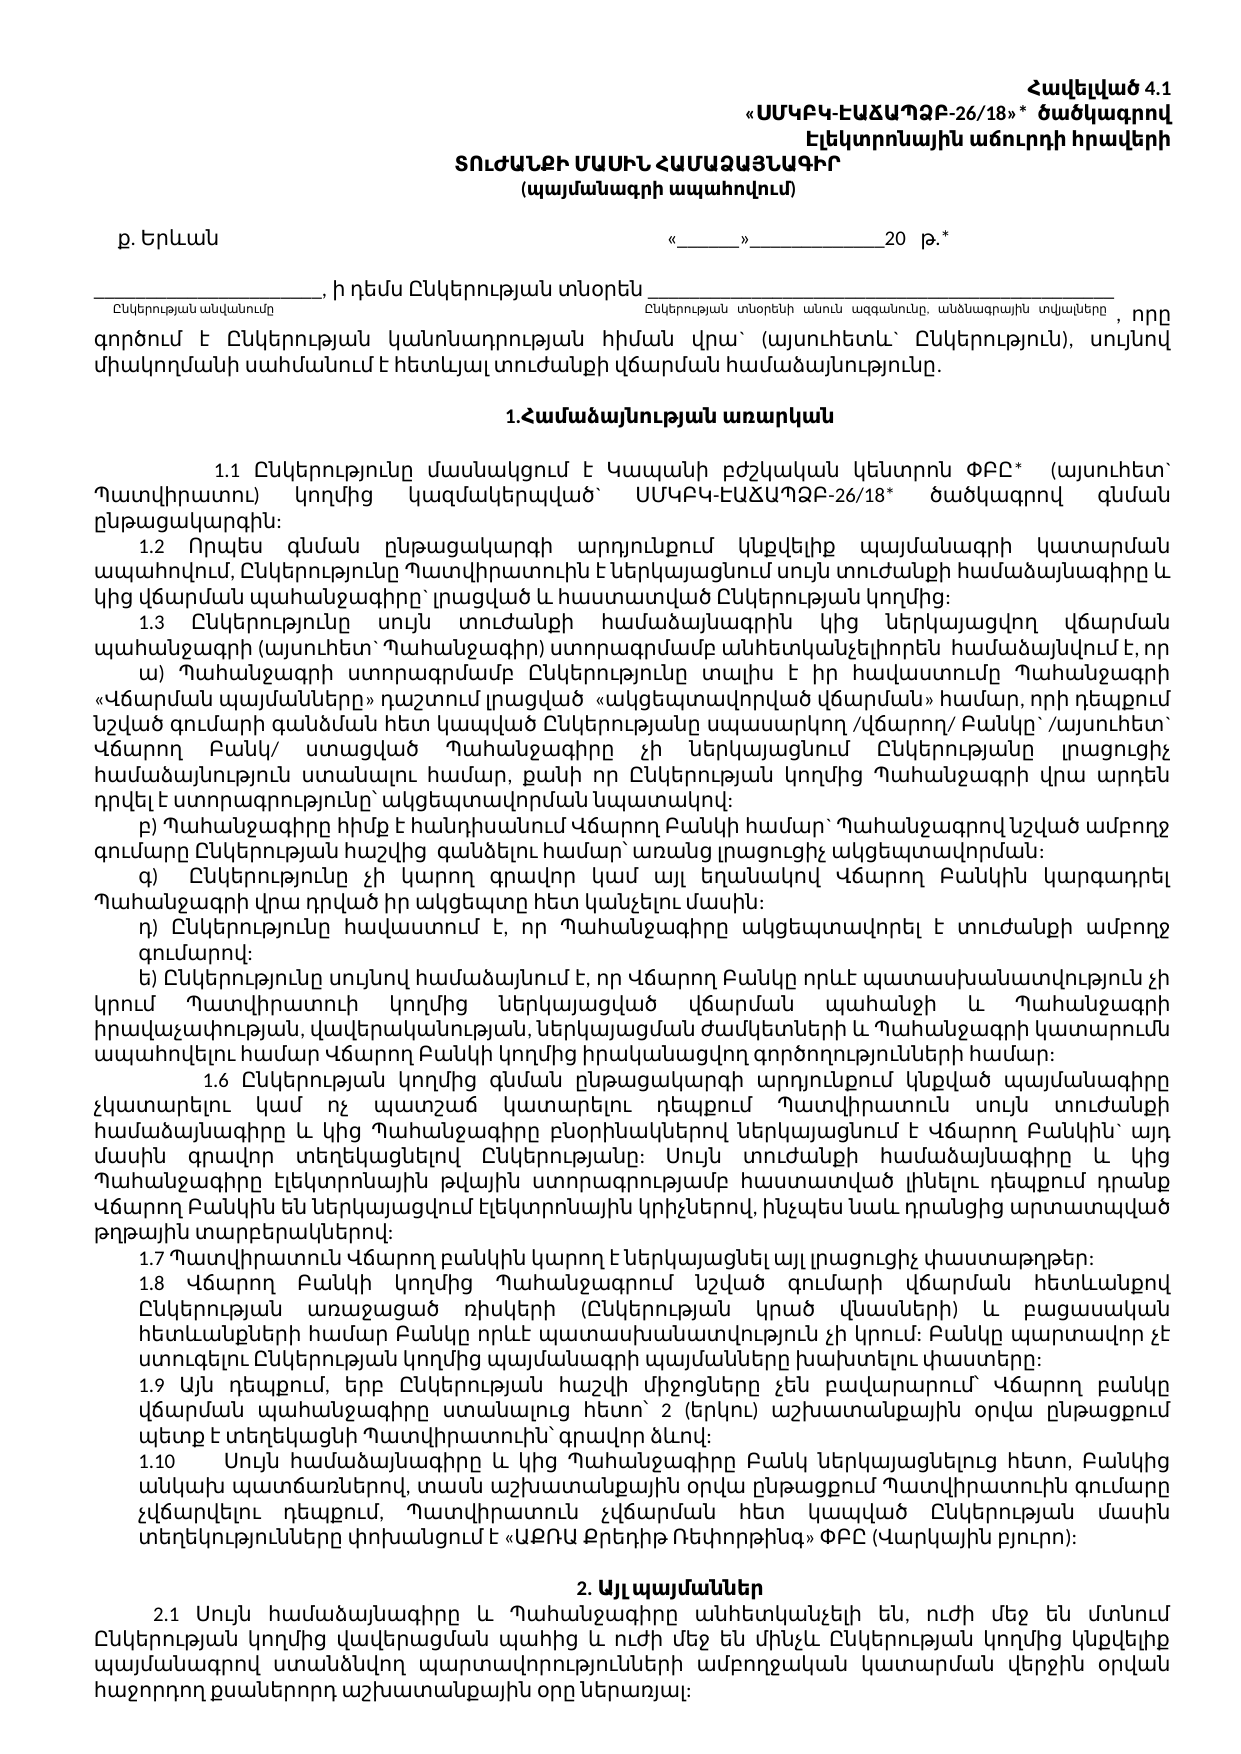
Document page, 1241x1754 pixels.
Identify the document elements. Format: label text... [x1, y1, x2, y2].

text ՏՈւԺԱՆՔԻ ՄԱՍԻՆ ՀԱՄԱՁԱՅՆԱԳԻՐ [94, 151, 1171, 177]
text 1.3 Ընկերությունը սույն տուժանքի համաձայնագրին կից ներկայացվող վճարման պահանջագրի (այսուհետ` Պահանջագիր) ստորագրմամբ անհետկանչելիորեն համաձայնվում է, որ [94, 609, 1171, 660]
text 1.2 Որպես գնման ընթացակարգի արդյունքում կնքվելիք պայմանագրի կատարման ապահովում, Ընկերությունը Պատվիրատուին է ներկայացնում սույն տուժանքի համաձայնագիրը և կից վճարման պահանջագիրը` լրացված և հաստատված Ընկերության կողմից: [94, 533, 1171, 609]
text 1.9 Այն դեպքում, երբ Ընկերության հաշվի միջոցները չեն բավարարում՝ Վճարող բանկը վճարման պահանջագիրը ստանալուց հետո՝ 2 (երկու) աշխատանքային օրվա ընթացքում պետք է տեղեկացնի Պատվիրատուին՝ գրավոր ձևով: [138, 1372, 1171, 1448]
text բ) Պահանջագիրը հիմք է հանդիսանում Վճարող Բանկի համար` Պահանջագրով նշված ամբողջ գումարը Ընկերության հաշվից գանձելու համար՝ առանց լրացուցիչ ակցեպտավորման: [94, 813, 1171, 864]
text ա) Պահանջագրի ստորագրմամբ Ընկերությունը տալիս է իր հավաստումը Պահանջագրի «Վճարման պայմանները» դաշտում լրացված «ակցեպտավորված վճարման» համար, որի դեպքում նշված գումարի գանձման հետ կապված Ընկերությանը սպասարկող /վճարող/ Բանկը` /այսուհետ` Վճարող Բանկ/ ստացված Պահանջագիրը չի ներկայացնում Ընկերությանը լրացուցիչ համաձայնություն ստանալու համար, քանի որ Ընկերության կողմից Պահանջագրի վրա արդեն դրվել է ստորագրությունը՝ ակցեպտավորման նպատակով: [94, 660, 1171, 813]
text գ) Ընկերությունը չի կարող գրավոր կամ այլ եղանակով Վճարող Բանկին կարգադրել Պահանջագրի վրա դրված իր ակցեպտը հետ կանչելու մասին: [94, 864, 1171, 914]
text ք. Երևան «______»_____________20 թ.* [94, 225, 1171, 250]
text դ) Ընկերությունը հավաստում է, որ Պահանջագիրը ակցեպտավորել է տուժանքի ամբողջ գումարով: [138, 914, 1171, 965]
text «ՍՄԿԲԿ-ԷԱՃԱՊՁԲ-26/18»* ծածկագրով [94, 100, 1171, 126]
text 1.6 Ընկերության կողմից գնման ընթացակարգի արդյունքում կնքված պայմանագիրը չկատարելու կամ ոչ պատշաճ կատարելու դեպքում Պատվիրատուն սույն տուժանքի համաձայնագիրը և կից Պահանջագիրը բնօրինակներով ներկայացնում է Վճարող Բանկին` այդ մասին գրավոր տեղեկացնելով Ընկերությանը: Սույն տուժանքի համաձայնագիրը և կից Պահանջագիրը էլեկտրոնային թվային ստորագրությամբ հաստատված լինելու դեպքում դրանք Վճարող Բանկին են ներկայացվում էլեկտրոնային կրիչներով, ինչպես նաև դրանցից արտատպված թղթային տարբերակներով: [94, 1067, 1171, 1245]
text 1.1 Ընկերությունը մասնակցում է Կապանի բժշկական կենտրոն ՓԲԸ* (այսուհետ` Պատվիրատու) կողմից կազմակերպված` ՍՄԿԲԿ-ԷԱՃԱՊՁԲ-26/18* ծածկագրով գնման ընթացակարգին: [94, 457, 1171, 533]
text 1.8 Վճարող Բանկի կողմից Պահանջագրում նշված գումարի վճարման հետևանքով Ընկերության առաջացած ռիսկերի (Ընկերության կրած վնասների) և բացասական հետևանքների համար Բանկը որևէ պատասխանատվություն չի կրում: Բանկը պարտավոր չէ ստուգելու Ընկերության կողմից պայմանագրի պայմանները խախտելու փաստերը: [138, 1270, 1171, 1372]
text 1.Համաձայնության առարկան [169, 403, 1171, 428]
text Էլեկտրոնային աճուրդի հրավերի [94, 126, 1171, 151]
text ______________________, ի դեմս Ընկերության տնօրեն _____________________________________________ [94, 276, 1171, 301]
text 1.10 Սույն համաձայնագիրը և կից Պահանջագիրը Բանկ ներկայացնելուց հետո, Բանկից անկախ պատճառներով, տասն աշխատանքային օրվա ընթացքում Պատվիրատուին գումարը չվճարվելու դեպքում, Պատվիրատուն չվճարման հետ կապված Ընկերության մասին տեղեկությունները փոխանցում է «ԱՔՌԱ Քրեդիթ Ռեփորթինգ» ՓԲԸ (Վարկային բյուրո): [138, 1448, 1171, 1550]
text Ընկերության անվանումը Ընկերության տնօրենի անուն ազգանունը, անձնագրային տվյալները , որը գործում է Ընկերության կանոնադրության հիման վրա` (այսուհետև` Ընկերություն), սույնով միակողմանի սահմանում է հետևյալ տուժանքի վճարման համաձայնությունը. [94, 301, 1171, 377]
text (պայմանագրի ապահովում) [94, 177, 1171, 199]
text 2.1 Սույն համաձայնագիրը և Պահանջագիրը անհետկանչելի են, ուժի մեջ են մտնում Ընկերության կողմից վավերացման պահից և ուժի մեջ են մինչև Ընկերության կողմից կնքվելիք պայմանագրով ստանձնվող պարտավորությունների ամբողջական կատարման վերջին օրվան հաջորդող քսաներորդ աշխատանքային օրը ներառյալ: [94, 1601, 1171, 1702]
text 2. Այլ պայմաններ [169, 1575, 1171, 1601]
text Հավելված 4.1 [94, 75, 1171, 100]
text 1.7 Պատվիրատուն Վճարող բանկին կարող է ներկայացնել այլ լրացուցիչ փաստաթղթեր: [138, 1245, 1171, 1270]
text ե) Ընկերությունը սույնով համաձայնում է, որ Վճարող Բանկը որևէ պատասխանատվություն չի կրում Պատվիրատուի կողմից ներկայացված վճարման պահանջի և Պահանջագրի իրավաչափության, վավերականության, ներկայացման ժամկետների և Պահանջագրի կատարումն ապահովելու համար Վճարող Բանկի կողմից իրականացվող գործողությունների համար: [94, 965, 1171, 1067]
